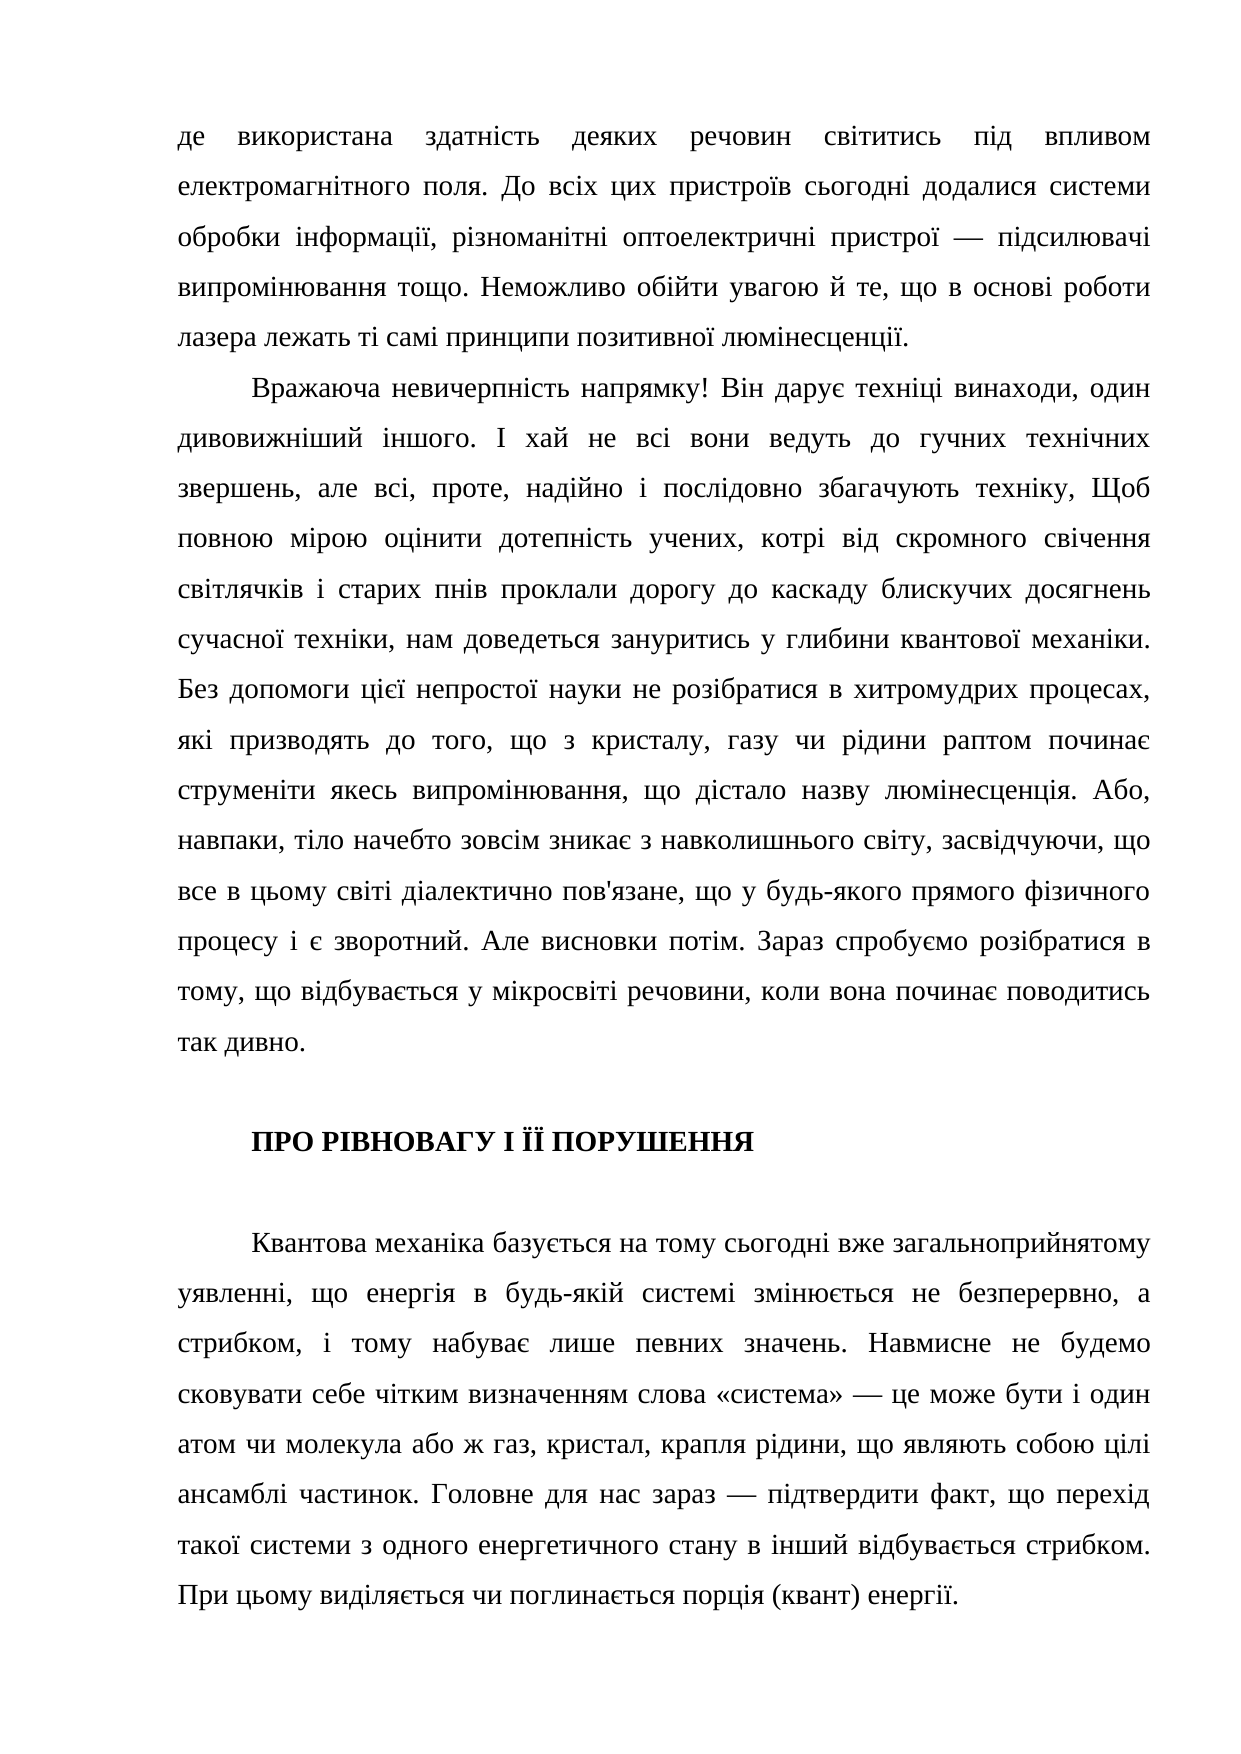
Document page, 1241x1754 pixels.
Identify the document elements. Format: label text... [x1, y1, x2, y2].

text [177, 118, 1152, 353]
text Квантова механіка базується на тому сьогодні вже загальноприйнятому уявленні, що енергія в будь-якій системі змінюється не безперервно, а стрибком, і тому набуває лише певних значень. Навмисне не будемо сковувати себе чітким визначенням слова «система» — це може бути і один атом чи молекула або ж газ, кристал, крапля рідини, що являють собою цілі ансамблі частинок. Головне для нас зараз — підтвердити факт, що перехід такої системи з одного енергетичного стану в інший відбувається стрибком. При цьому виділяється чи поглинається порція (квант) енергії. [177, 1225, 1152, 1611]
text ПРО РІВНОВАГУ І ЇЇ ПОРУШЕННЯ [177, 1124, 1152, 1158]
text Вражаюча невичерпність напрямку! Він дарує техніці винаходи, один дивовижніший іншого. І хай не всі вони ведуть до гучних технічних звершень, але всі, проте, надійно і послідовно збагачують техніку, Щоб повною мірою оцінити дотепність учених, котрі від скромного свічення світлячків і старих пнів проклали дорогу до каскаду блискучих досягнень сучасної техніки, нам доведеться зануритись у глибини квантової механіки. Без допомоги цієї непростої науки не розібратися в хитромудрих процесах, які призводять до того, що з кристалу, газу чи рідини раптом починає струменіти якесь випромінювання, що дістало назву люмінесценція. Або, навпаки, тіло начебто зовсім зникає з навколишнього світу, засвідчуючи, що все в цьому світі діалектично пов'язане, що у будь-якого прямого фізичного процесу і є зворотний. Але висновки потім. Зараз спробуємо розібратися в тому, що відбувається у мікросвіті речовини, коли вона починає поводитись так дивно. [177, 370, 1152, 1057]
